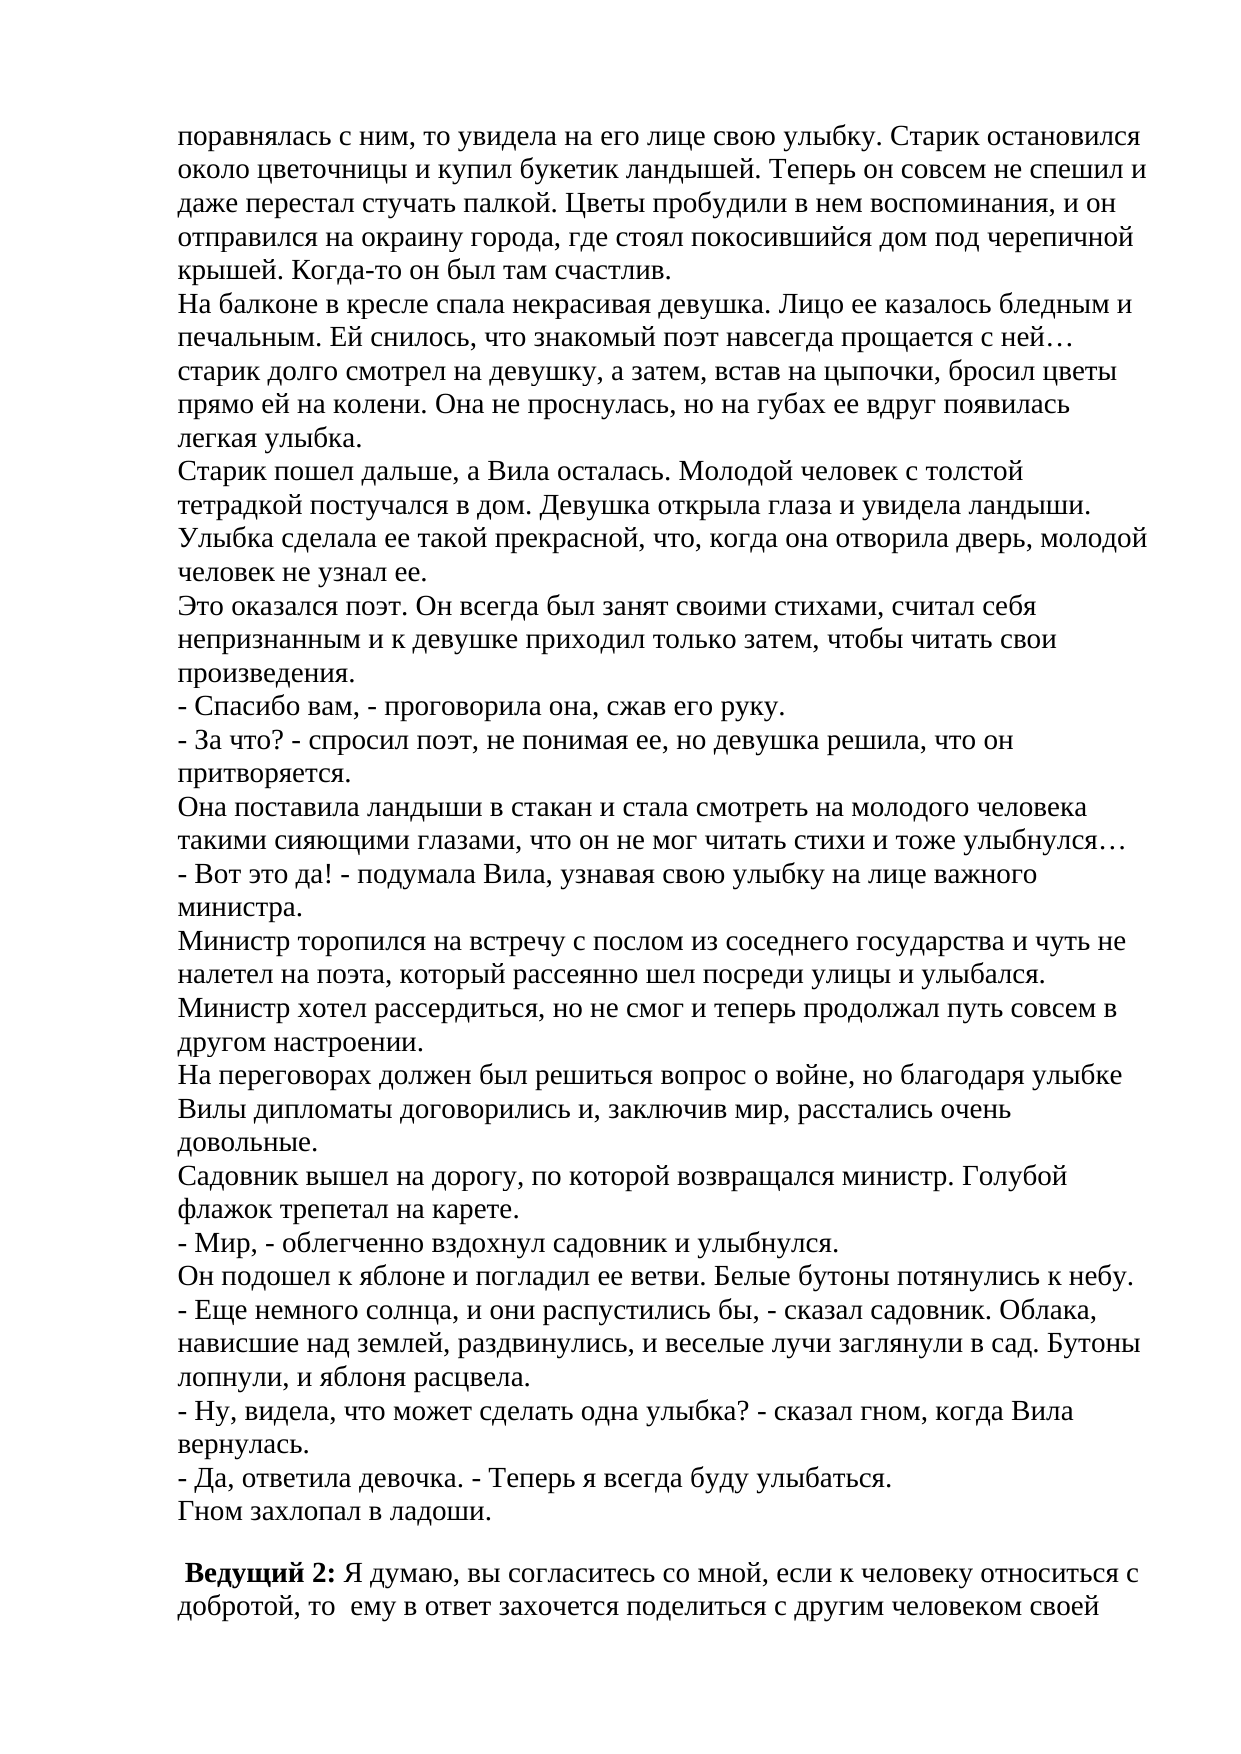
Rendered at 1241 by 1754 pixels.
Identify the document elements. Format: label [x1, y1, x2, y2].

text [177, 1555, 1152, 1622]
text [177, 118, 1152, 1555]
